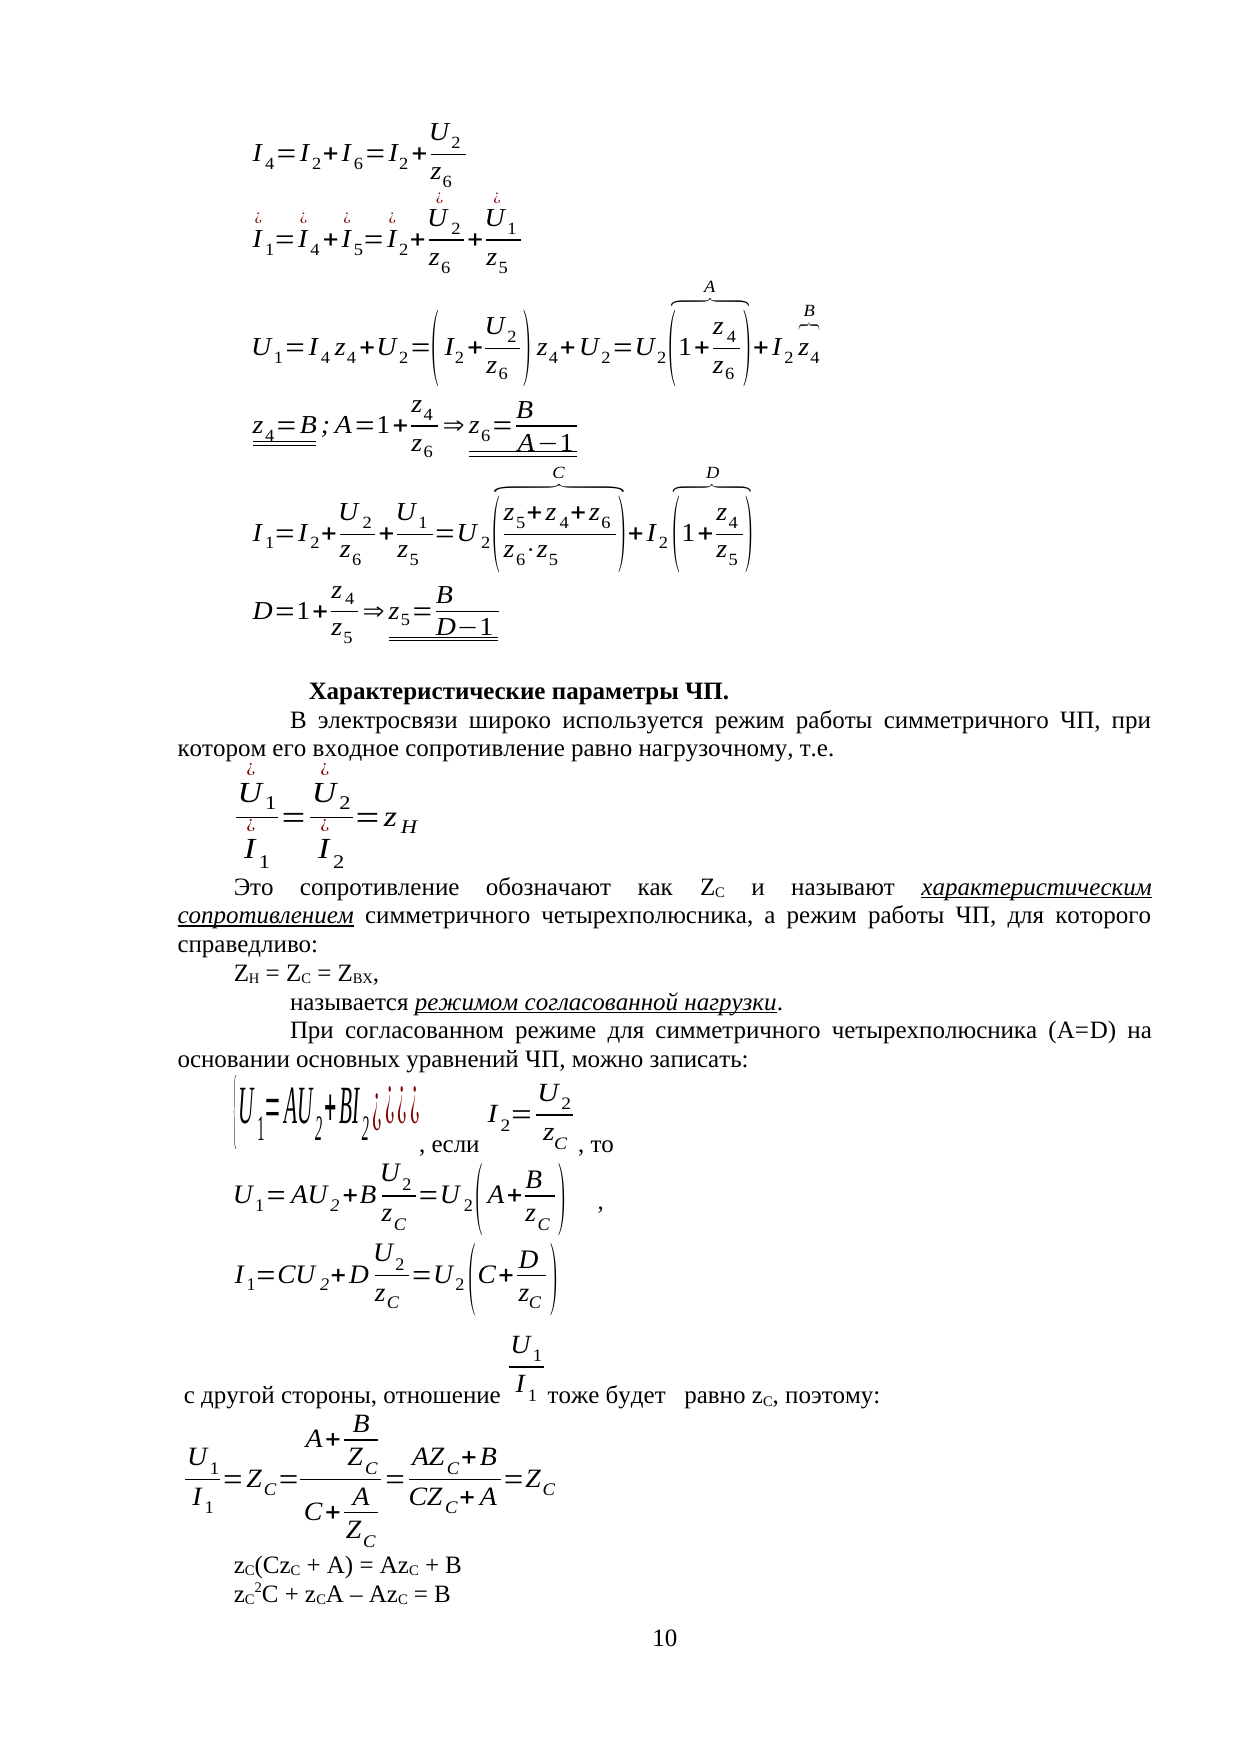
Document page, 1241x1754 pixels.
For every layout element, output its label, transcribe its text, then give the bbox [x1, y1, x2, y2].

text , [177, 1186, 477, 1215]
text При согласованном режиме для симметричного четырехполюсника (А=D) на основании основных уравнений ЧП, можно записать: [177, 1015, 1152, 1073]
text Характеристические параметры ЧП. [308, 676, 1152, 705]
text , [564, 1186, 1152, 1215]
text ZH = ZC = ZBX, [177, 958, 1152, 987]
text называется режимом согласованной нагрузки. [177, 987, 1152, 1015]
text , если , то [177, 1073, 1152, 1157]
text zC2C + zCA – AzC = B [177, 1579, 1152, 1608]
text с другой стороны, отношение тоже будет равно zC, поэтому: [177, 1330, 1152, 1409]
text , [478, 1186, 563, 1215]
text zC(CzC + A) = AzC + B [177, 1550, 1152, 1579]
text Это сопротивление обозначают как ZC и называют характеристическим сопротивлением симметричного четырехполюсника, а режим работы ЧП, для которого справедливо: [177, 872, 1152, 958]
text В электросвязи широко используется режим работы симметричного ЧП, при котором его входное сопротивление равно нагрузочному, т.е. [177, 705, 1152, 762]
